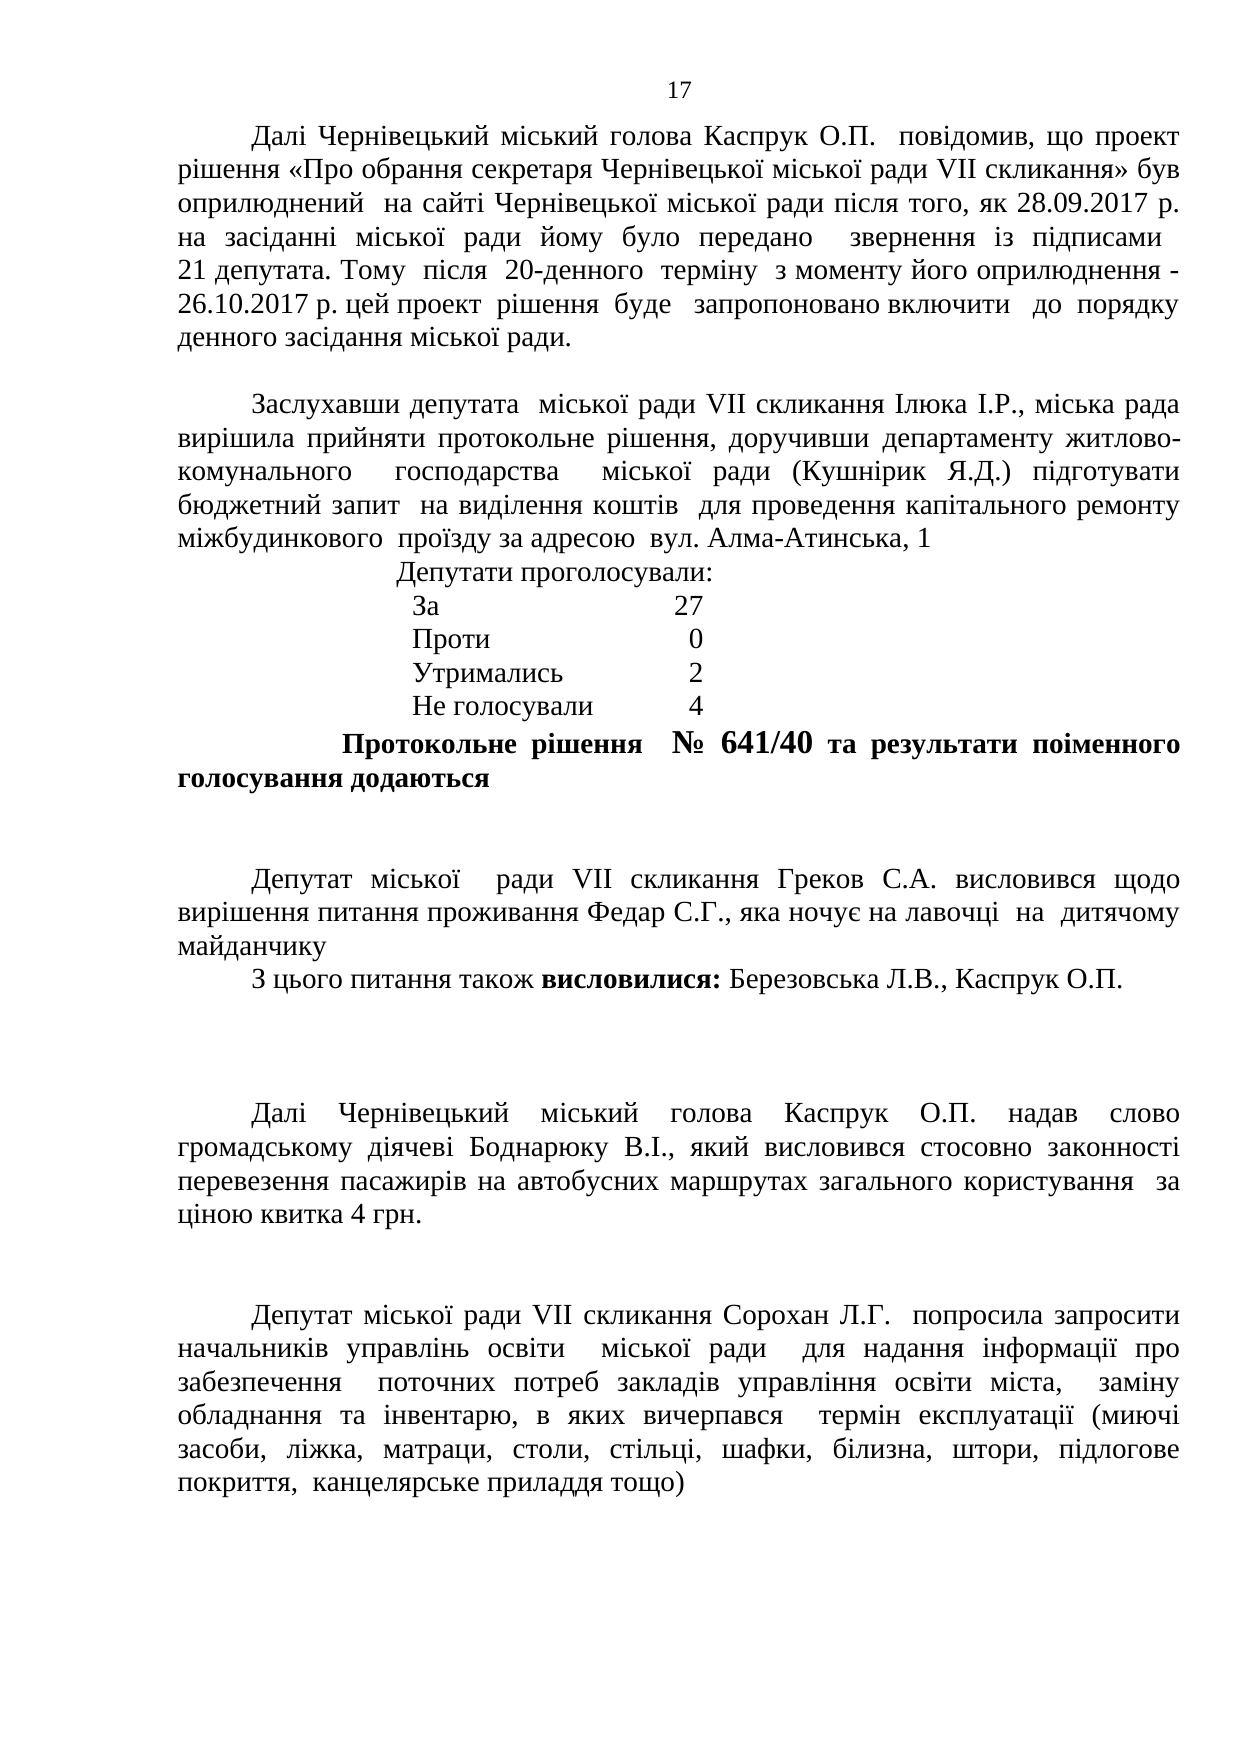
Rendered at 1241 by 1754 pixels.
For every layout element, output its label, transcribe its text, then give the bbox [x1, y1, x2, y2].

table_cell Утримались [401, 655, 663, 688]
text З цього питання також висловилися: Березовська Л.В., Каспрук О.П. [177, 961, 1181, 995]
table_cell Не голосували [401, 688, 663, 722]
text Далі Чернівецький міський голова Каспрук О.П. надав слово громадському діячеві Боднарюку В.І., який висловився стосовно законності перевезення пасажирів на автобусних маршрутах загального користування за ціною квитка 4 грн. [177, 1096, 1181, 1230]
text Депутат міської ради VІІ скликання Греков С.А. висловився щодо вирішення питання проживання Федар С.Г., яка ночує на лавочці на дитячому майданчику [177, 861, 1181, 961]
text Заслухавши депутата міської ради VІІ скликання Ілюка І.Р., міська рада вирішила прийняти протокольне рішення, доручивши департаменту житлово-комунального господарства міської ради (Кушнірик Я.Д.) підготувати бюджетний запит на виділення коштів для проведення капітального ремонту міжбудинкового проїзду за адресою вул. Алма-Атинська, 1 [177, 386, 1181, 554]
table_cell 4 [663, 688, 751, 722]
table_cell 0 [663, 621, 751, 655]
table_header 27 [663, 588, 751, 621]
text Депутати проголосували: [177, 554, 1181, 588]
text Депутат міської ради VІІ скликання Сорохан Л.Г. попросила запросити начальників управлінь освіти міської ради для надання інформації про забезпечення поточних потреб закладів управління освіти міста, заміну обладнання та інвентарю, в яких вичерпався термін експлуатації (миючі засоби, ліжка, матраци, столи, стільці, шафки, білизна, штори, підлогове покриття, канцелярське приладдя тощо) [177, 1297, 1181, 1498]
text Далі Чернівецький міський голова Каспрук О.П. повідомив, що проект рішення «Про обрання секретаря Чернівецької міської ради VІІ скликання» був оприлюднений на сайті Чернівецької міської ради після того, як 28.09.2017 р. на засіданні міської ради йому було передано звернення із підписами 21 депутата. Тому після 20-денного терміну з моменту його оприлюднення - 26.10.2017 р. цей проект рішення буде запропоновано включити до порядку денного засідання міської ради. [177, 118, 1181, 353]
text Протокольне рішення № 641/40 та результати поіменного голосування додаються [177, 722, 1181, 794]
table_cell 2 [663, 655, 751, 688]
table_cell Проти [401, 621, 663, 655]
table_header За [401, 588, 663, 621]
